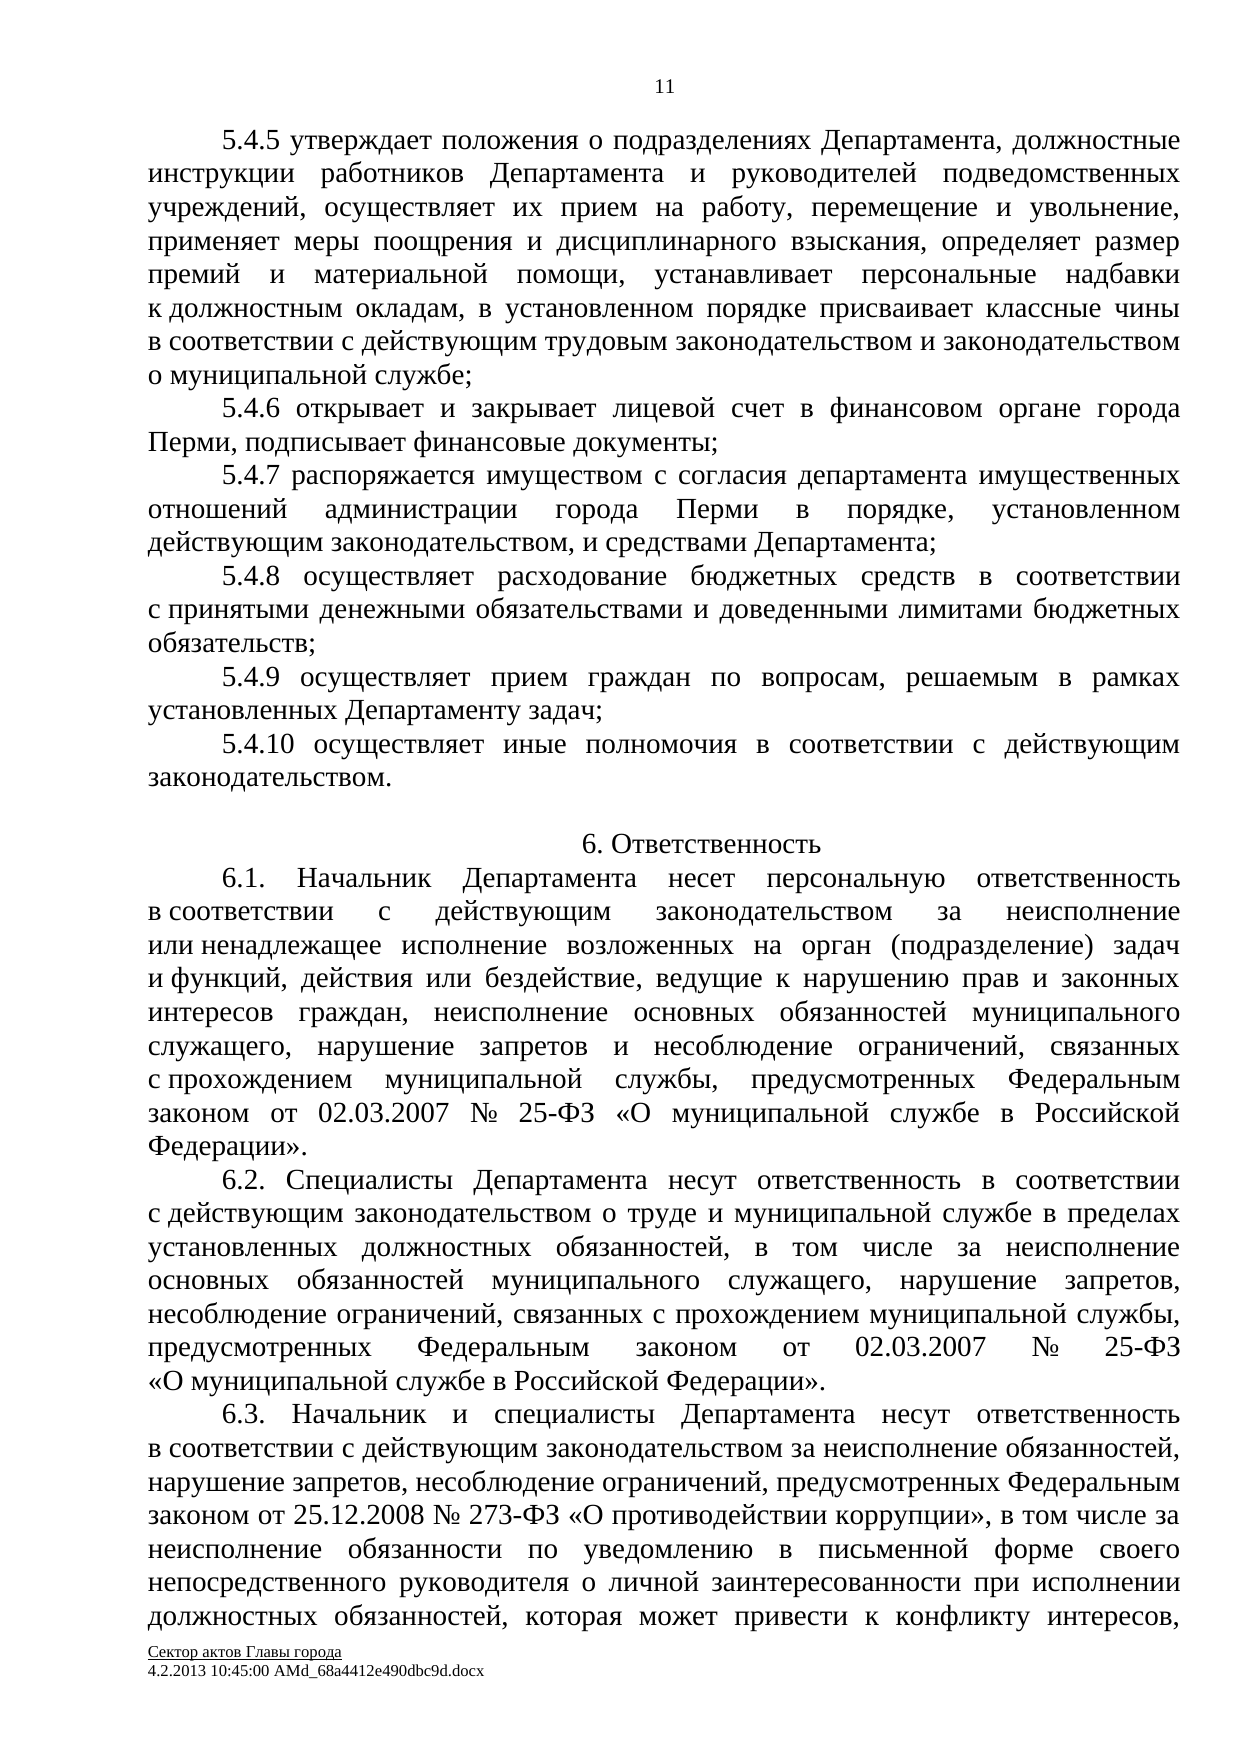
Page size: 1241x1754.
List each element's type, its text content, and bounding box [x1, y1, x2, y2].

text 5.4.7 распоряжается имуществом с согласия департамента имущественных отношений администрации города Перми в порядке, установленном действующим законодательством, и средствами Департамента; [148, 457, 1181, 558]
text 5.4.6 открывает и закрывает лицевой счет в финансовом органе города Перми, подписывает финансовые документы; [148, 390, 1181, 457]
text 6.2. Специалисты Департамента несут ответственность в соответствии с действующим законодательством о труде и муниципальной службе в пределах установленных должностных обязанностей, в том числе за неисполнение основных обязанностей муниципального служащего, нарушение запретов, несоблюдение ограничений, связанных с прохождением муниципальной службы, предусмотренных Федеральным законом от 02.03.2007 № 25-ФЗ «О муниципальной службе в Российской Федерации». [148, 1162, 1181, 1397]
text 6.1. Начальник Департамента несет персональную ответственность в соответствии с действующим законодательством за неисполнение или ненадлежащее исполнение возложенных на орган (подразделение) задач и функций, действия или бездействие, ведущие к нарушению прав и законных интересов граждан, неисполнение основных обязанностей муниципального служащего, нарушение запретов и несоблюдение ограничений, связанных с прохождением муниципальной службы, предусмотренных Федеральным законом от 02.03.2007 № 25-ФЗ «О муниципальной службе в Российской Федерации». [148, 860, 1181, 1162]
text 5.4.9 осуществляет прием граждан по вопросам, решаемым в рамках установленных Департаменту задач; [148, 659, 1181, 726]
text 6. Ответственность [148, 826, 1181, 860]
text 5.4.10 осуществляет иные полномочия в соответствии с действующим законодательством. [148, 726, 1181, 793]
text 5.4.5 утверждает положения о подразделениях Департамента, должностные инструкции работников Департамента и руководителей подведомственных учреждений, осуществляет их прием на работу, перемещение и увольнение, применяет меры поощрения и дисциплинарного взыскания, определяет размер премий и материальной помощи, устанавливает персональные надбавки к должностным окладам, в установленном порядке присваивает классные чины в соответствии с действующим трудовым законодательством и законодательством о муниципальной службе; [148, 122, 1181, 390]
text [148, 1397, 1181, 1631]
text 5.4.8 осуществляет расходование бюджетных средств в соответствии с принятыми денежными обязательствами и доведенными лимитами бюджетных обязательств; [148, 558, 1181, 659]
